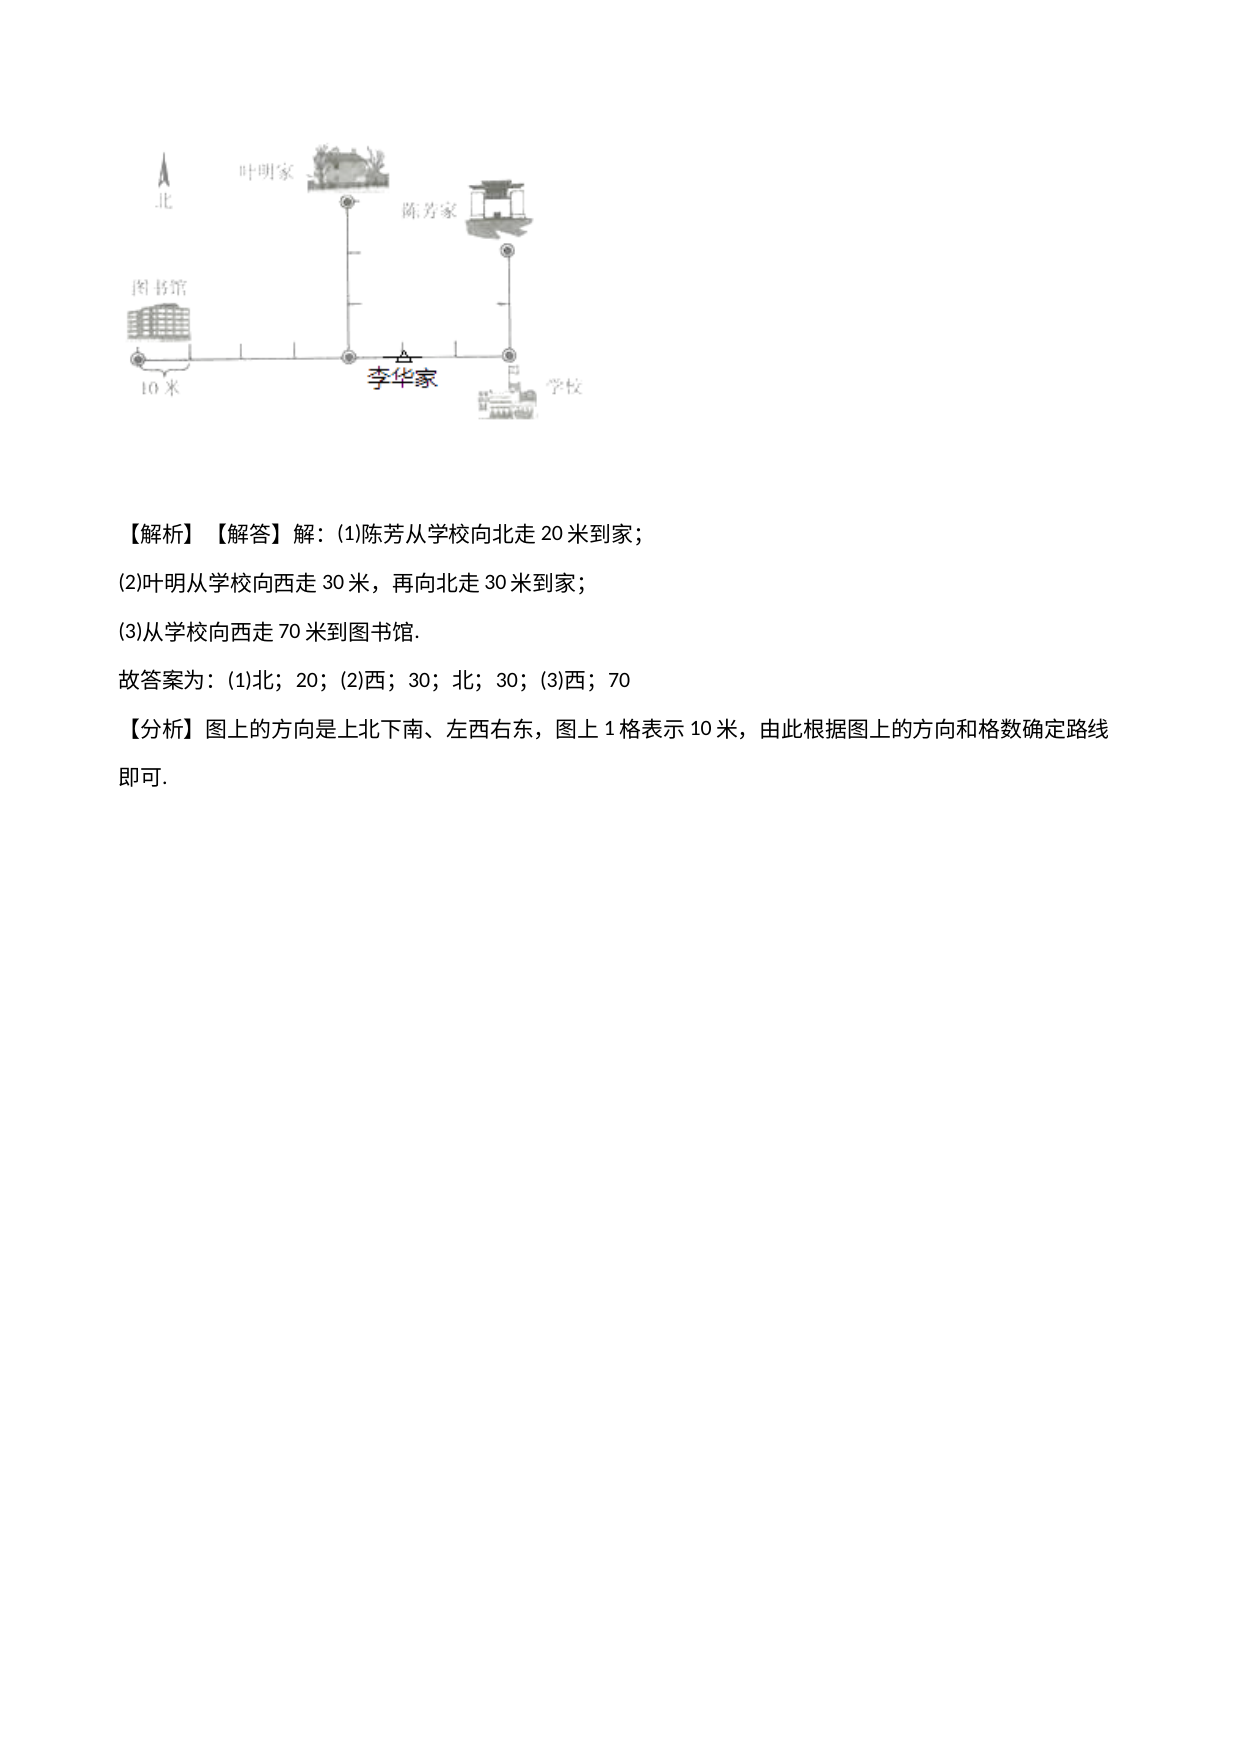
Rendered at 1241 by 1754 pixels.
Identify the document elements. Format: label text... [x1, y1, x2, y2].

picture [118, 129, 595, 429]
text 【解析】【解答】解：(1)陈芳从学校向北走20米到家； (2)叶明从学校向西走30米，再向北走30米到家； (3)从学校向西走70米到图书馆. 故答案为：(1)北；20；(2)西；30；北；30；(3)西；70 [118, 517, 1122, 695]
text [118, 129, 1122, 503]
text 【分析】图上的方向是上北下南、左西右东，图上1格表示10米，由此根据图上的方向和格数确定路线即可. [118, 711, 1122, 792]
